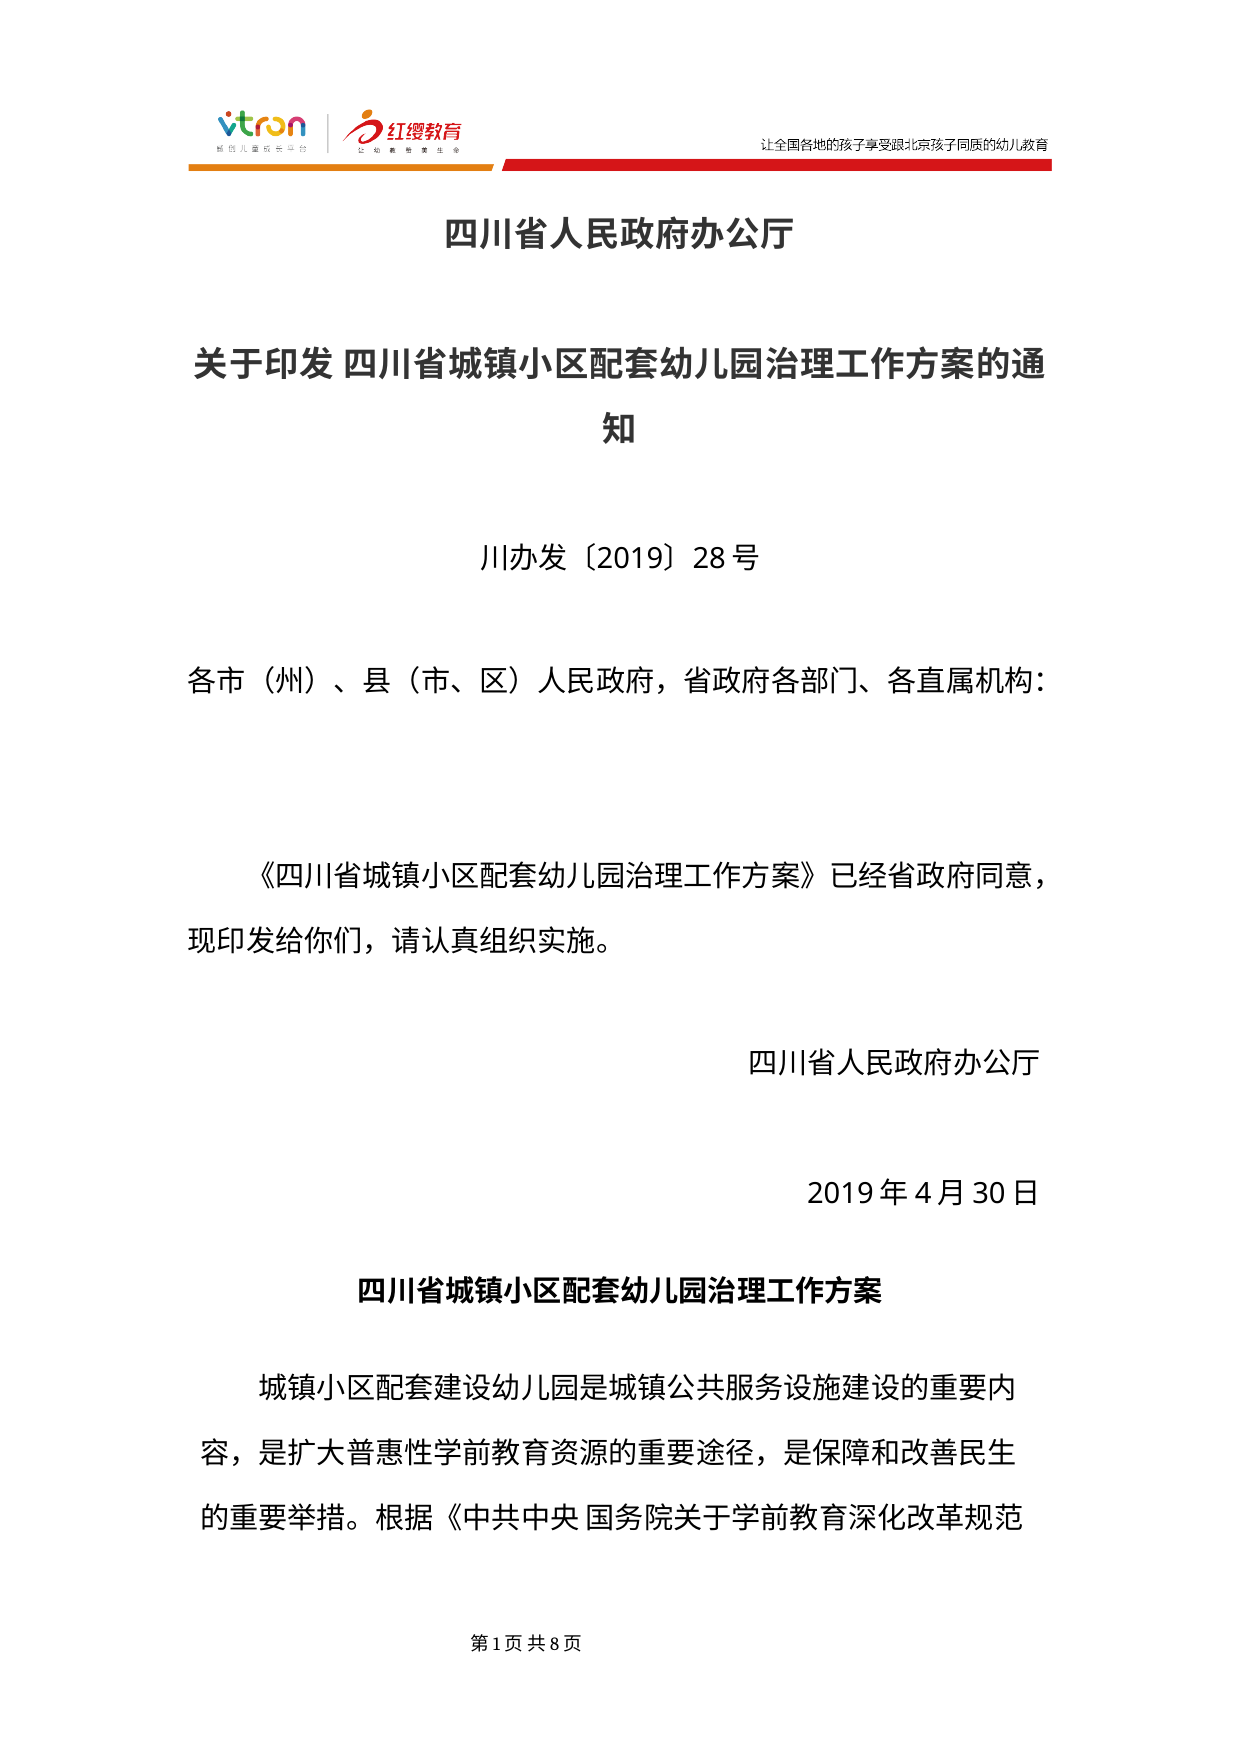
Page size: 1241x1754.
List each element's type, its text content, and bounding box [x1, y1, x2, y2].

text 四川省人民政府办公厅 2019年4月30日 [200, 1029, 1040, 1224]
picture [188, 88, 1052, 189]
text 四川省人民政府办公厅 关于印发 四川省城镇小区配套幼儿园治理工作方案的通知 川办发〔2019〕28号 [187, 199, 1053, 589]
text 各市（州）、县（市、区）人民政府，省政府各部门、各直属机构： 《四川省城镇小区配套幼儿园治理工作方案》已经省政府同意，现印发给你们，请认真组织实施。 [187, 646, 1053, 971]
text 四川省城镇小区配套幼儿园治理工作方案 [200, 1256, 1040, 1321]
